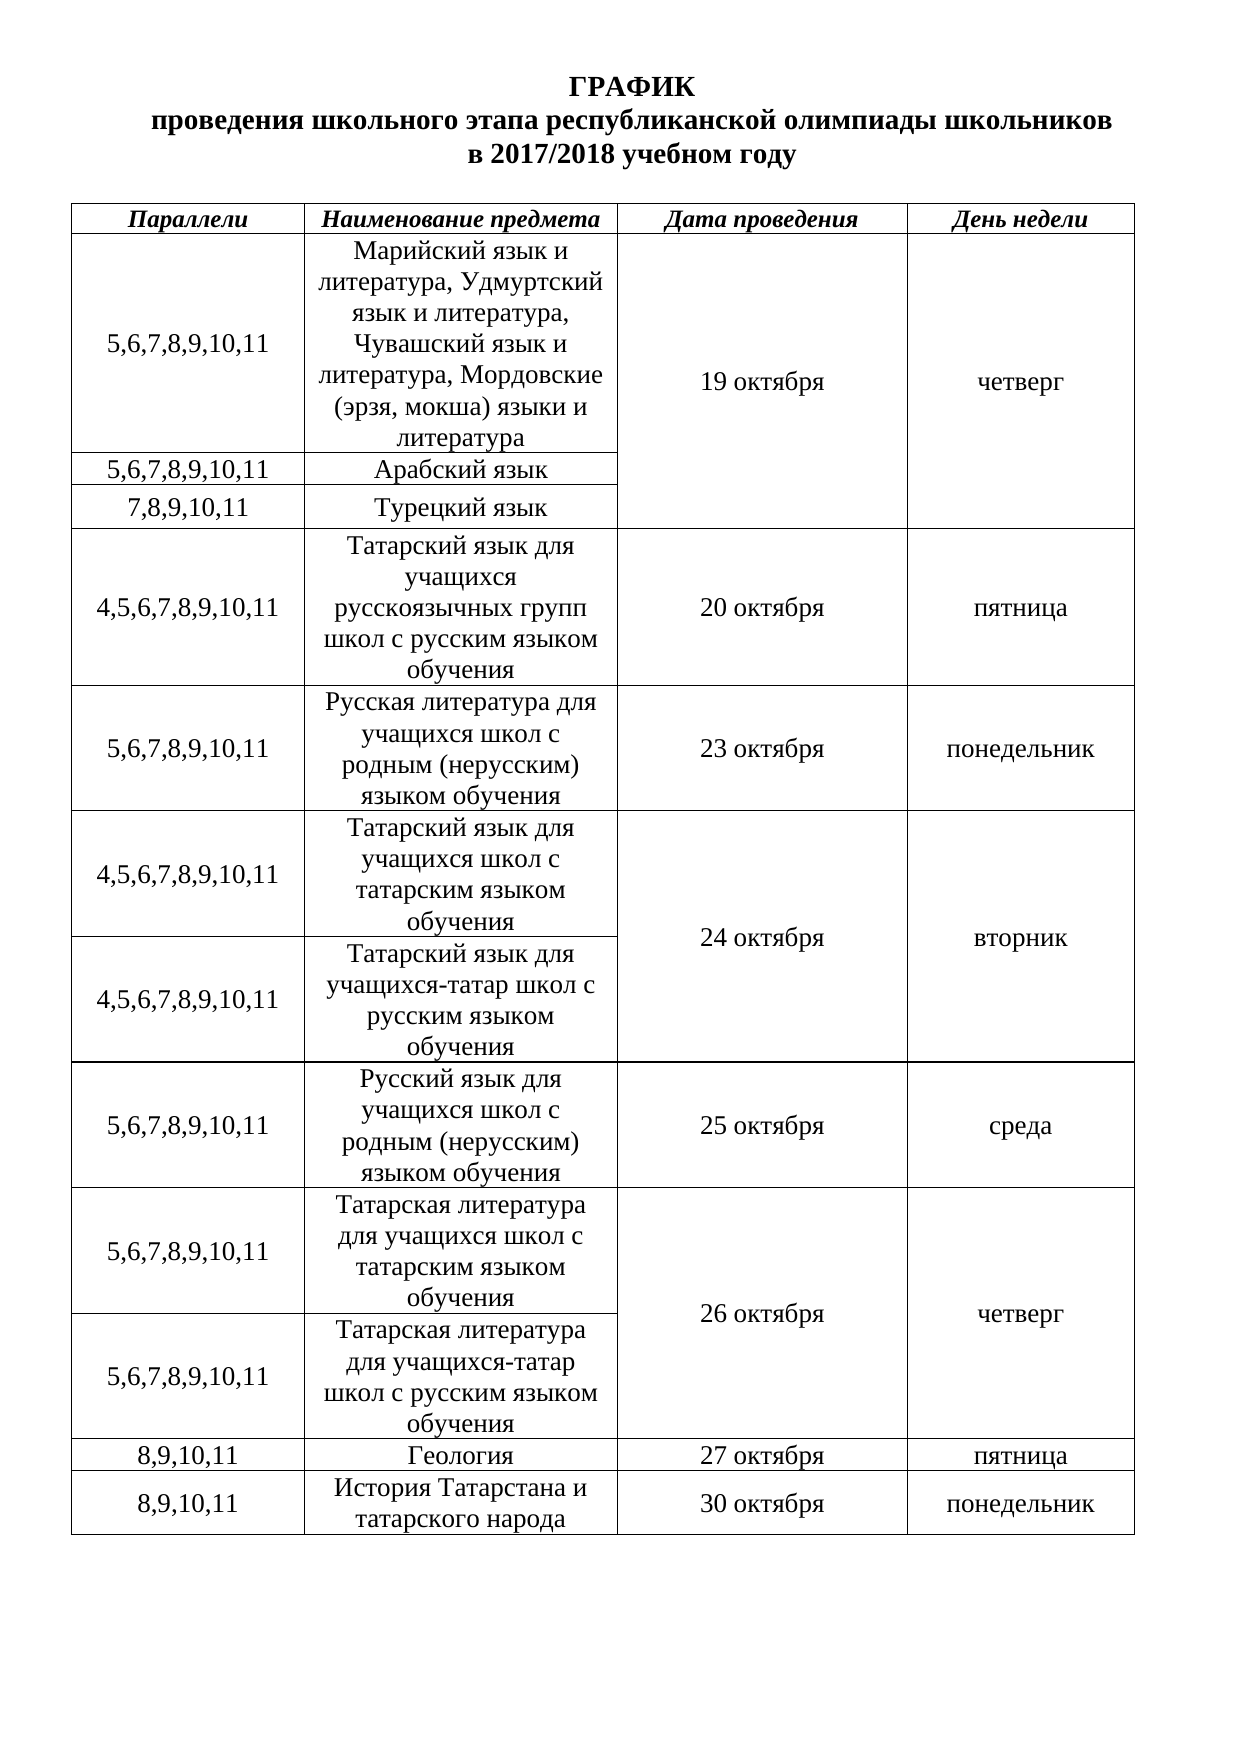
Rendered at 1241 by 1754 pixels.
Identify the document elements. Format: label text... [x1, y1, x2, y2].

text в 2017/2018 учебном году [83, 136, 1181, 169]
table_cell понедельник [908, 686, 1134, 810]
table_cell пятница [908, 529, 1134, 684]
table_header День недели [908, 204, 1134, 233]
table_cell 5,6,7,8,9,10,11 [72, 453, 304, 484]
table_cell четверг [908, 1188, 1134, 1438]
table_cell 27 октября [618, 1439, 907, 1470]
table_cell Турецкий язык [305, 485, 617, 528]
table_cell Татарская литература для учащихся-татар школ с русским языком обучения [305, 1314, 617, 1438]
table_cell 8,9,10,11 [72, 1439, 304, 1470]
table_cell 5,6,7,8,9,10,11 [72, 686, 304, 810]
table_cell вторник [908, 811, 1134, 1061]
table_cell Татарский язык для учащихся-татар школ с русским языком обучения [305, 937, 617, 1061]
table_cell 23 октября [618, 686, 907, 810]
table_cell пятница [908, 1439, 1134, 1470]
table_cell понедельник [908, 1471, 1134, 1534]
table_cell Русская литература для учащихся школ с родным (нерусским) языком обучения [305, 686, 617, 810]
table_cell История Татарстана и татарского народа [305, 1471, 617, 1534]
table_cell Татарский язык для учащихся школ с татарским языком обучения [305, 811, 617, 936]
table_cell 4,5,6,7,8,9,10,11 [72, 811, 304, 936]
table_cell 19 октября [618, 234, 907, 528]
table_cell 5,6,7,8,9,10,11 [72, 1063, 304, 1187]
table_cell Марийский язык и литература, Удмуртский язык и литература, Чувашский язык и литература, Мордовские (эрзя, мокша) языки и литература [305, 234, 617, 452]
table_cell Татарский язык для учащихся русскоязычных групп школ с русским языком обучения [305, 529, 617, 684]
table_cell Геология [305, 1439, 617, 1470]
table_cell 20 октября [618, 529, 907, 684]
table_cell 5,6,7,8,9,10,11 [72, 1188, 304, 1313]
table_cell среда [908, 1063, 1134, 1187]
table_cell Арабский язык [305, 453, 617, 484]
table_header Параллели [72, 204, 304, 233]
table_cell четверг [908, 234, 1134, 528]
text ГРАФИК [83, 69, 1181, 102]
table_header Дата проведения [618, 204, 907, 233]
table_cell 26 октября [618, 1188, 907, 1438]
table_cell 8,9,10,11 [72, 1471, 304, 1534]
table_cell 7,8,9,10,11 [72, 485, 304, 528]
table_cell 30 октября [618, 1471, 907, 1534]
table_cell 24 октября [618, 811, 907, 1061]
table_cell 5,6,7,8,9,10,11 [72, 1314, 304, 1438]
text проведения школьного этапа республиканской олимпиады школьников [83, 102, 1181, 136]
table_cell 25 октября [618, 1063, 907, 1187]
table_header Наименование предмета [305, 204, 617, 233]
table_cell Русский язык для учащихся школ с родным (нерусским) языком обучения [305, 1063, 617, 1187]
table_cell Татарская литература для учащихся школ с татарским языком обучения [305, 1188, 617, 1313]
table_cell 4,5,6,7,8,9,10,11 [72, 529, 304, 684]
table_cell 4,5,6,7,8,9,10,11 [72, 937, 304, 1061]
table_cell 5,6,7,8,9,10,11 [72, 234, 304, 452]
